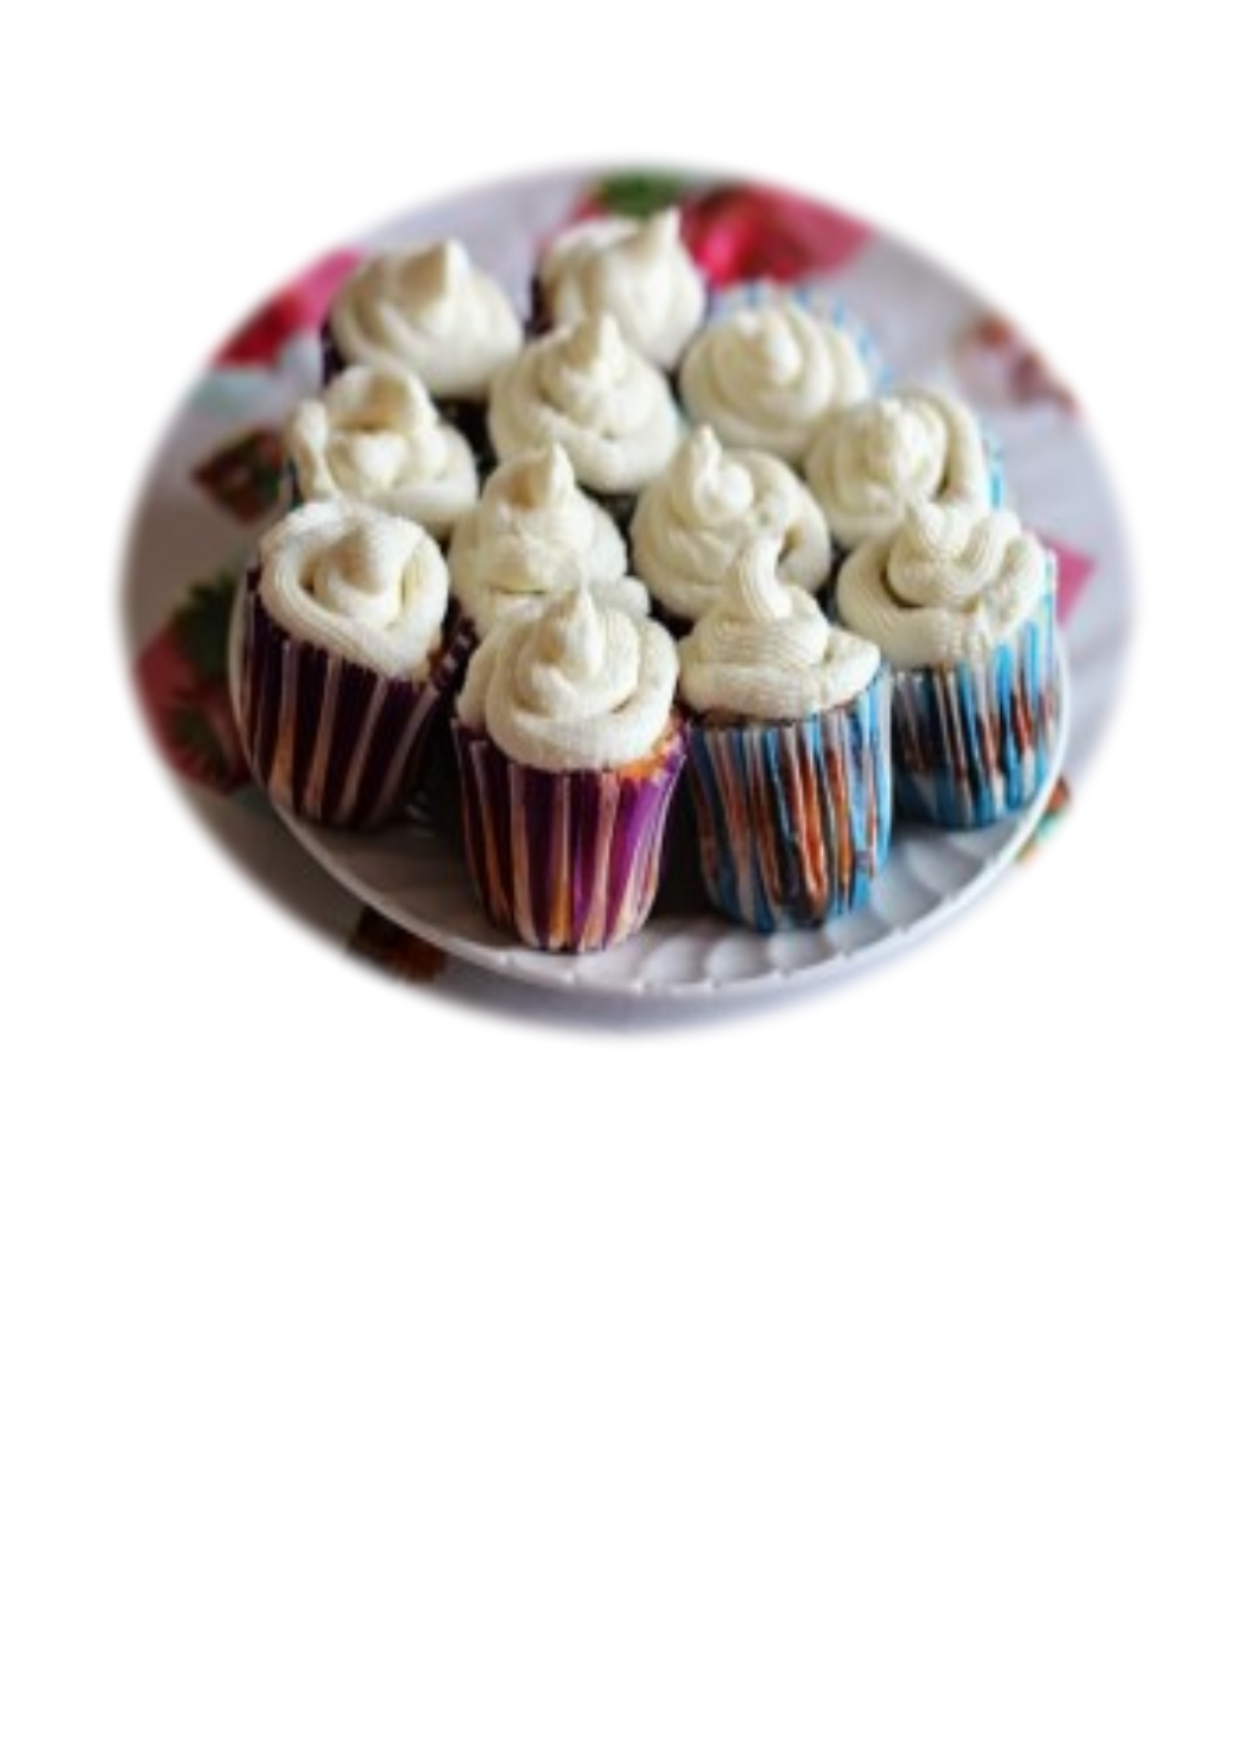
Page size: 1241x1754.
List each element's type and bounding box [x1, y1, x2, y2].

picture [132, 176, 1121, 1022]
